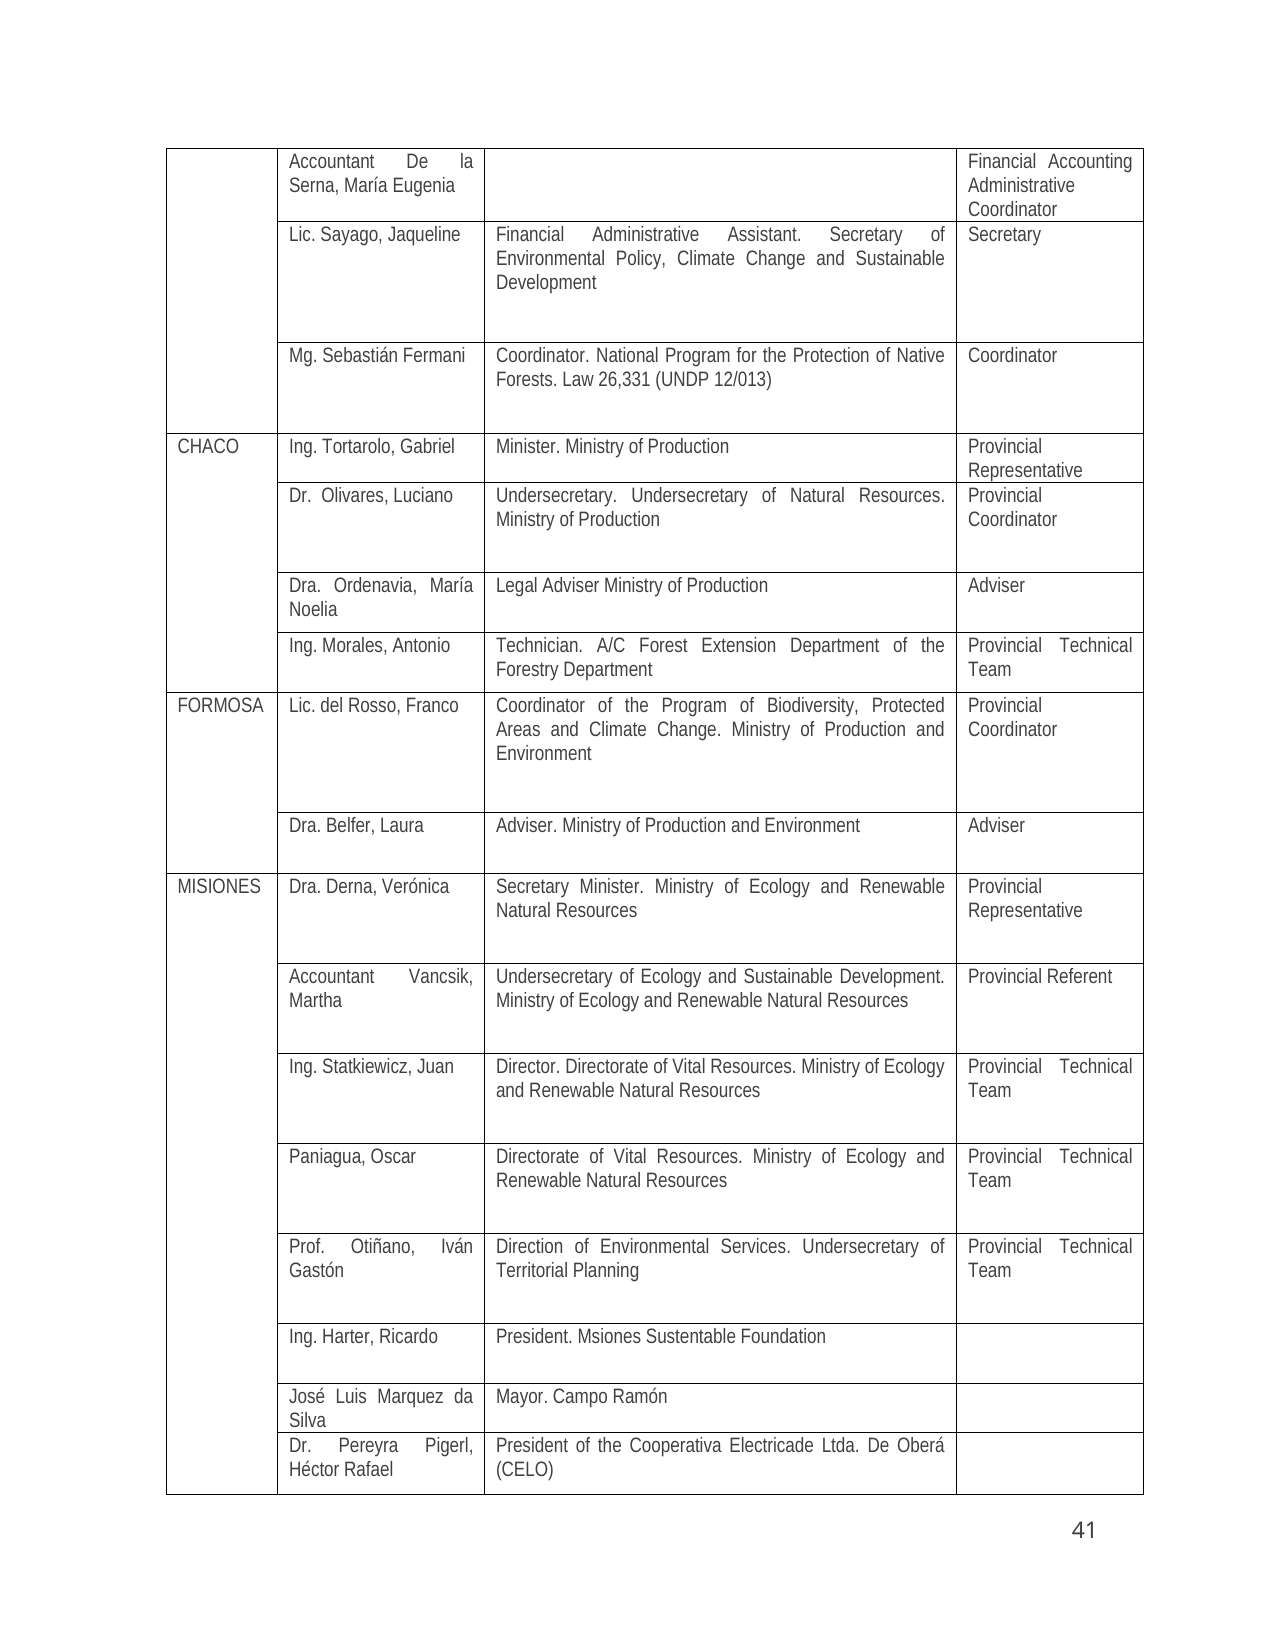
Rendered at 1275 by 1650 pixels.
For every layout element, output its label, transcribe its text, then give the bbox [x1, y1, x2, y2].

table_cell [485, 149, 956, 221]
table_cell Mayor. Campo Ramón [485, 1384, 956, 1432]
table_cell Ing. Tortarolo, Gabriel [278, 434, 484, 482]
table_cell Direction of Environmental Services. Undersecretary of Territorial Planning [485, 1234, 956, 1323]
table_cell Mg. Sebastián Fermani [278, 343, 484, 433]
table_cell Coordinator. National Program for the Protection of Native Forests. Law 26,331 (UNDP 12/013) [485, 343, 956, 433]
table_cell Adviser [957, 813, 1143, 873]
table_cell FORMOSA [167, 693, 277, 873]
table_cell Ing. Harter, Ricardo [278, 1324, 484, 1383]
table_cell Technician. A/C Forest Extension Department of the Forestry Department [485, 633, 956, 692]
table_cell Provincial Technical Team [957, 633, 1143, 692]
table_cell President of the Cooperativa Electricade Ltda. De Oberá (CELO) [485, 1433, 956, 1493]
table_cell Provincial Coordinator [957, 693, 1143, 812]
table_cell Adviser [957, 573, 1143, 632]
table_cell Undersecretary of Ecology and Sustainable Development. Ministry of Ecology and Renewable Natural Resources [485, 964, 956, 1053]
table_cell Ing. Statkiewicz, Juan [278, 1054, 484, 1143]
table_cell Provincial Referent [957, 964, 1143, 1053]
table_cell Prof. Otiñano, Iván Gastón [278, 1234, 484, 1323]
table_cell [957, 1324, 1143, 1383]
table_cell Provincial Technical Team [957, 1144, 1143, 1233]
table_cell Accountant De la Serna, María Eugenia [278, 149, 484, 221]
table_cell [957, 1384, 1143, 1432]
table_cell Dr. Olivares, Luciano [278, 483, 484, 572]
table_cell [957, 1433, 1143, 1493]
table_cell Dr. Pereyra Pigerl, Héctor Rafael [278, 1433, 484, 1493]
table_cell Directorate of Vital Resources. Ministry of Ecology and Renewable Natural Resources [485, 1144, 956, 1233]
table_cell Secretary Minister. Ministry of Ecology and Renewable Natural Resources [485, 874, 956, 963]
table_cell Adviser. Ministry of Production and Environment [485, 813, 956, 873]
table_cell MISIONES [167, 874, 277, 1493]
table_cell Dra. Belfer, Laura [278, 813, 484, 873]
table_cell Director. Directorate of Vital Resources. Ministry of Ecology and Renewable Natural Resources [485, 1054, 956, 1143]
table_cell Financial Administrative Assistant. Secretary of Environmental Policy, Climate Change and Sustainable Development [485, 222, 956, 342]
table_cell Undersecretary. Undersecretary of Natural Resources. Ministry of Production [485, 483, 956, 572]
table_cell Ing. Morales, Antonio [278, 633, 484, 692]
table_cell Lic. Sayago, Jaqueline [278, 222, 484, 342]
table_cell Coordinator [957, 343, 1143, 433]
table_cell Provincial Coordinator [957, 483, 1143, 572]
table_cell Minister. Ministry of Production [485, 434, 956, 482]
table_cell Provincial Representative [957, 874, 1143, 963]
table_cell Coordinator of the Program of Biodiversity, Protected Areas and Climate Change. Ministry of Production and Environment [485, 693, 956, 812]
table_cell President. Msiones Sustentable Foundation [485, 1324, 956, 1383]
table_cell Legal Adviser Ministry of Production [485, 573, 956, 632]
table_cell Accountant Vancsik, Martha [278, 964, 484, 1053]
table_cell Dra. Ordenavia, María Noelia [278, 573, 484, 632]
table_cell José Luis Marquez da Silva [278, 1384, 484, 1432]
table_cell Lic. del Rosso, Franco [278, 693, 484, 812]
table_cell CHACO [167, 434, 277, 692]
table_cell Provincial Technical Team [957, 1234, 1143, 1323]
table_cell Secretary [957, 222, 1143, 342]
table_cell Paniagua, Oscar [278, 1144, 484, 1233]
table_cell Provincial Representative [957, 434, 1143, 482]
table_cell Provincial Technical Team [957, 1054, 1143, 1143]
table_cell Financial Accounting Administrative Coordinator [957, 149, 1143, 221]
table_cell Dra. Derna, Verónica [278, 874, 484, 963]
